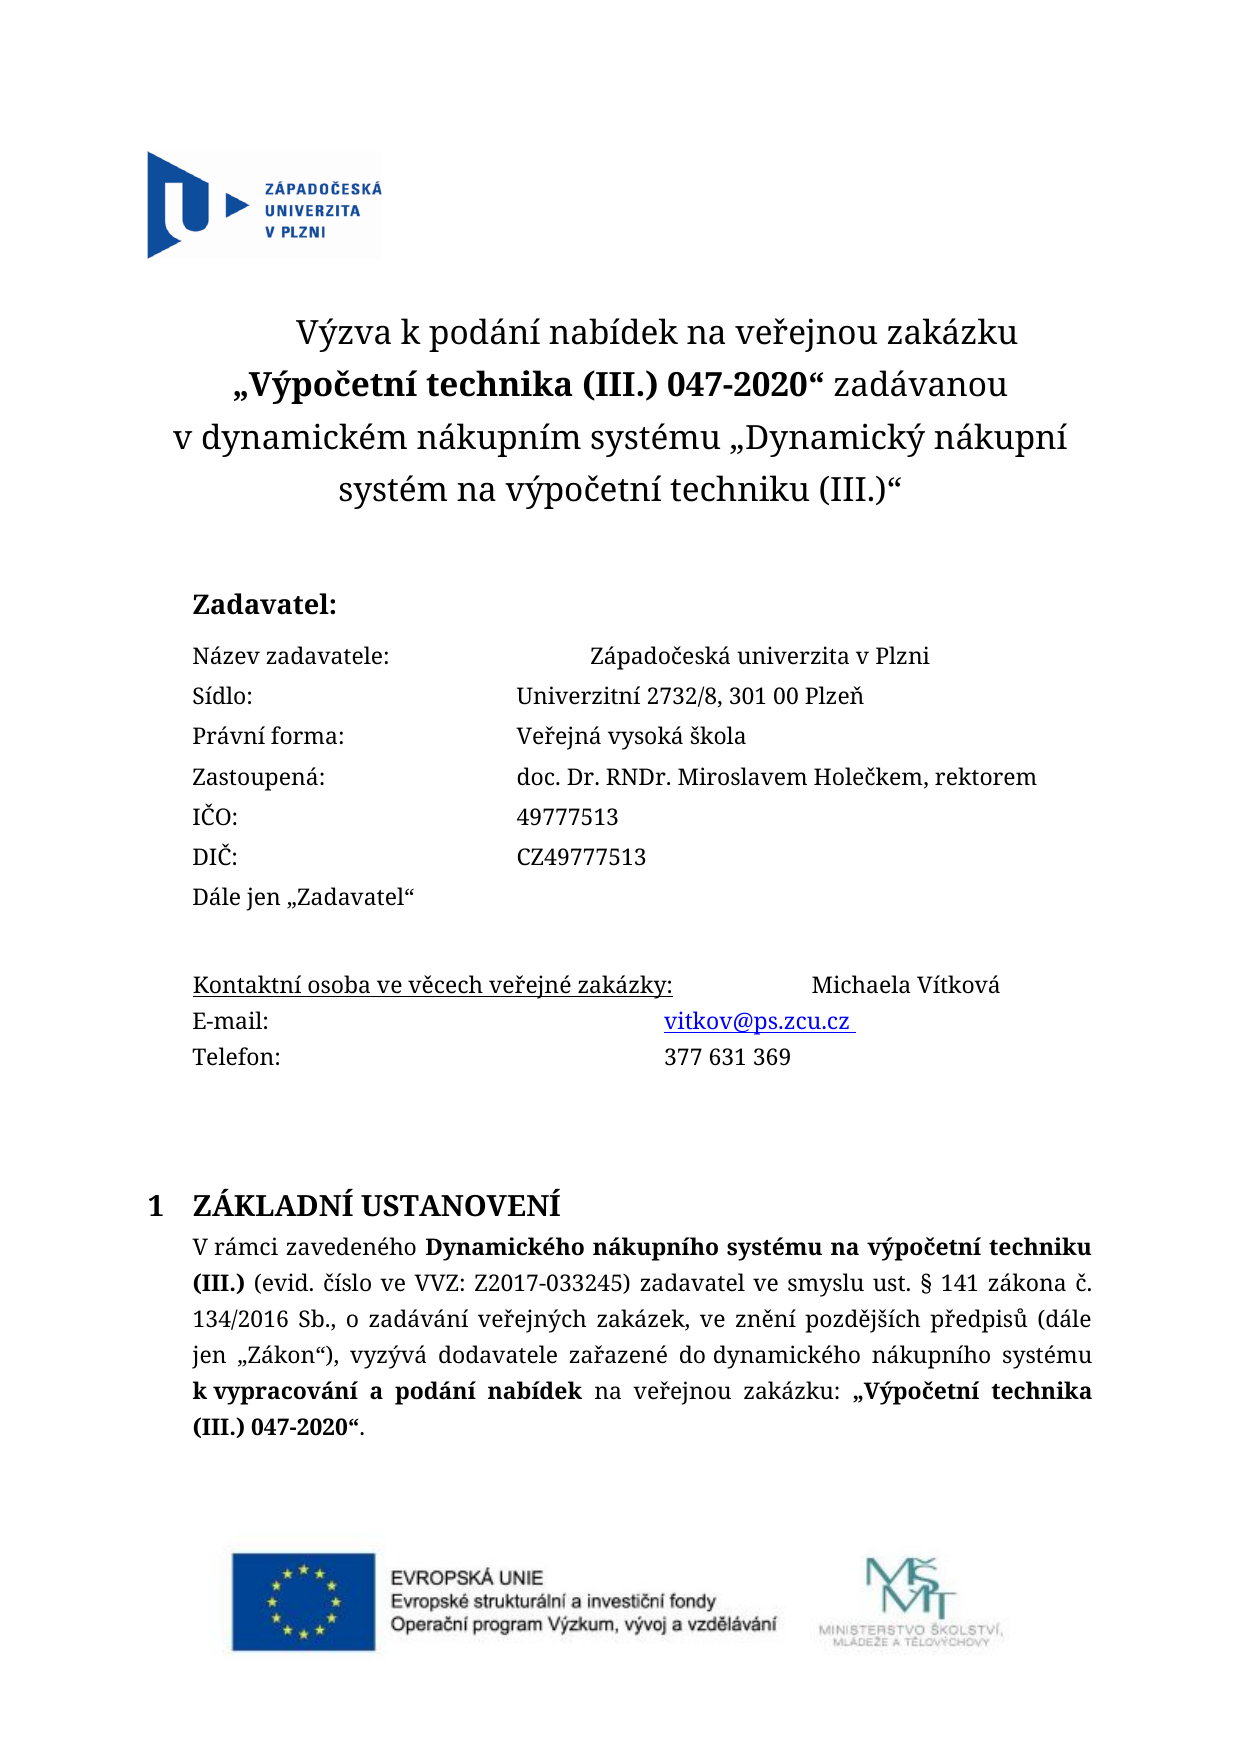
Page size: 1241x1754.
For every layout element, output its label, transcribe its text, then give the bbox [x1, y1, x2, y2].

text Zadavatel: [192, 585, 1093, 622]
picture [160, 1505, 1081, 1687]
text Právní forma: Veřejná vysoká škola [148, 720, 1093, 752]
text Kontaktní osoba ve věcech veřejné zakázky: Michaela Vítková [148, 969, 1093, 1001]
text Sídlo: Univerzitní 2732/8, 301 00 Plzeň [148, 680, 1093, 711]
text Telefon: 377 631 369 [148, 1041, 1093, 1072]
text E-mail: vitkov@ps.zcu.cz [148, 1005, 1093, 1036]
text V rámci zavedeného Dynamického nákupního systému na výpočetní techniku (III.) (evid. číslo ve VVZ: Z2017-033245) zadavatel ve smyslu ust. § 141 zákona č. 134/2016 Sb., o zadávání veřejných zakázek, ve znění pozdějších předpisů (dále jen „Zákon“), vyzývá dodavatele zařazené do dynamického nákupního systému k vypracování a podání nabídek na veřejnou zakázku: „Výpočetní technika (III.) 047-2020“. [192, 1231, 1093, 1442]
text IČO: 49777513 [148, 801, 1093, 832]
picture [147, 151, 382, 259]
text Výzva k podání nabídek na veřejnou zakázku „Výpočetní technika (III.) 047-2020“ zadávanou v dynamickém nákupním systému „Dynamický nákupní systém na výpočetní techniku (III.)“ [148, 309, 1093, 511]
text DIČ: CZ49777513 [148, 841, 1093, 872]
subtitle 1 ZÁKLADNÍ USTANOVENÍ [148, 1185, 1093, 1225]
text Zastoupená: doc. Dr. RNDr. Miroslavem Holečkem, rektorem [192, 760, 1093, 792]
text Název zadavatele: Západočeská univerzita v Plzni [148, 640, 1093, 671]
text Dále jen „Zadavatel“ [148, 881, 1093, 912]
